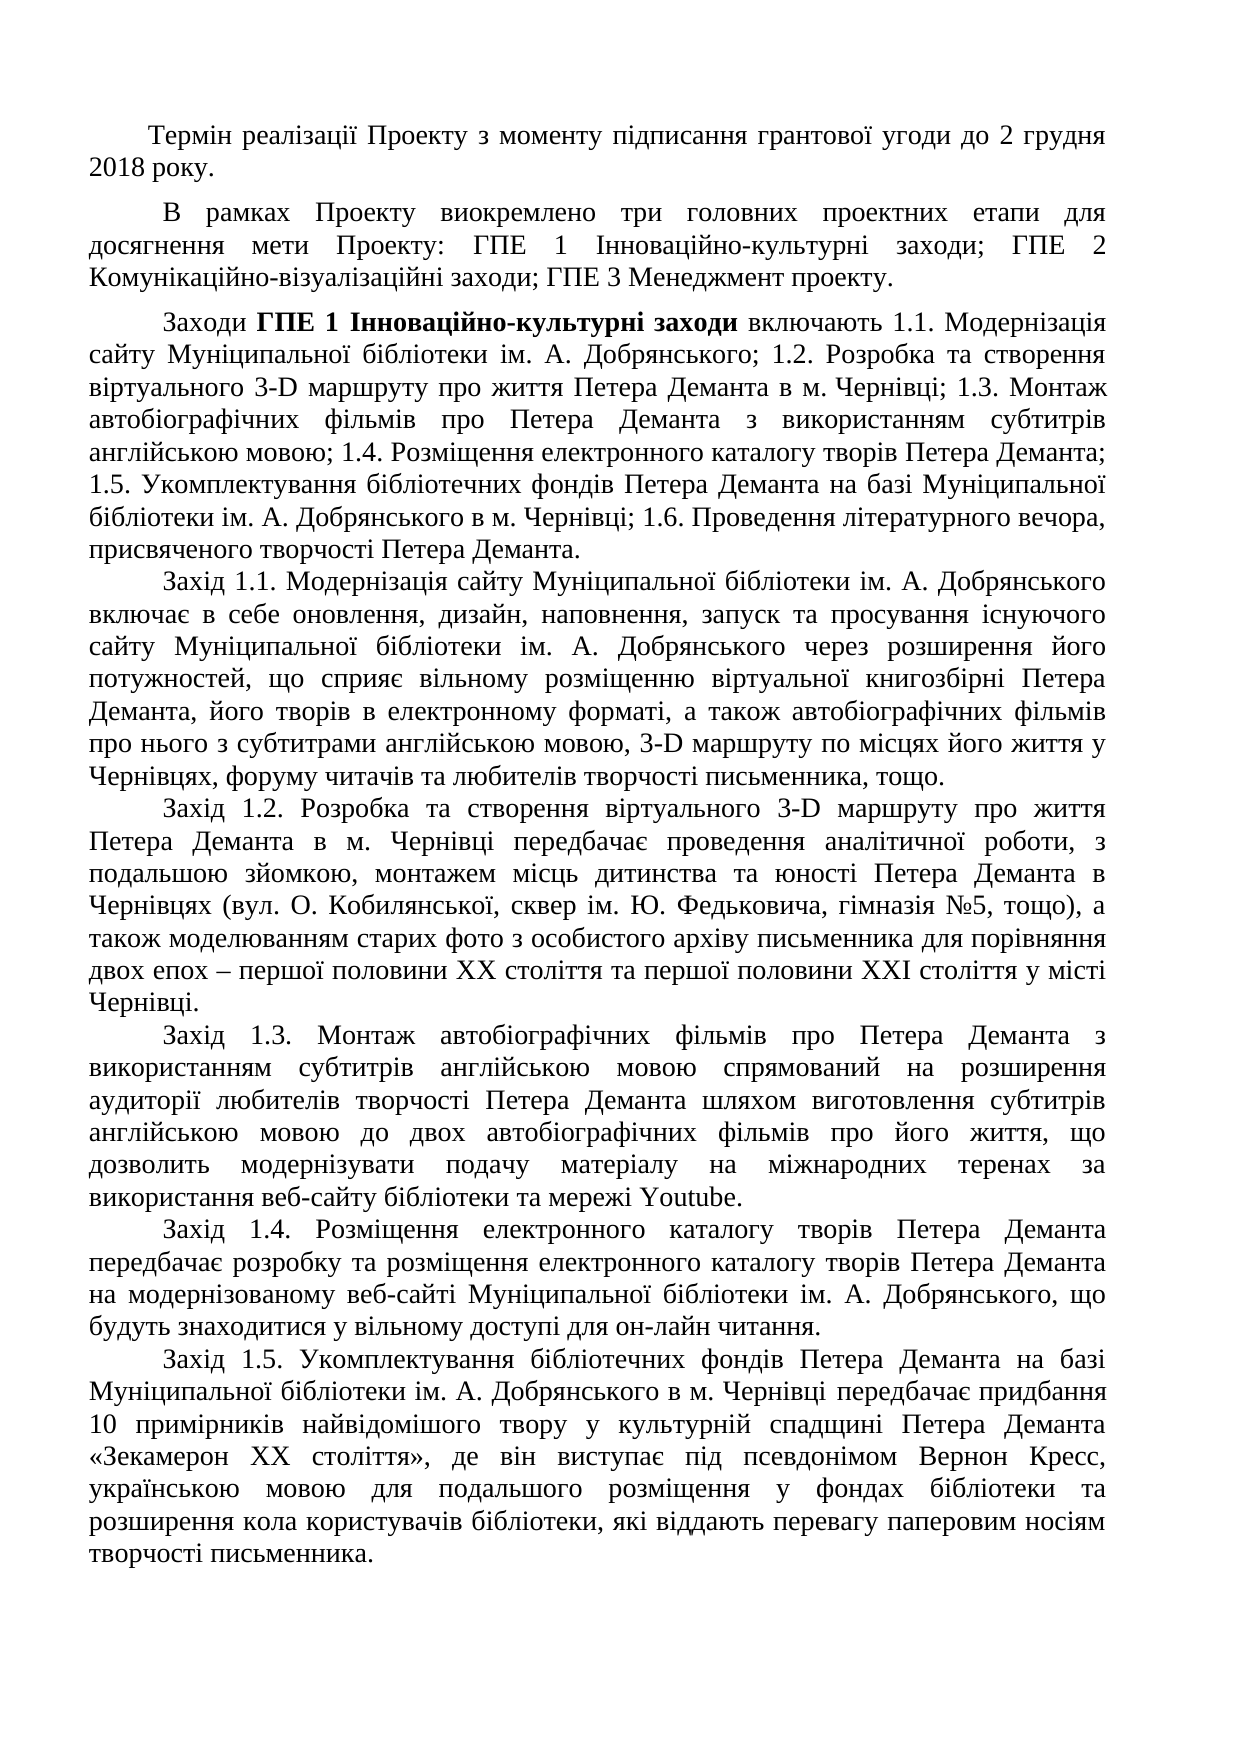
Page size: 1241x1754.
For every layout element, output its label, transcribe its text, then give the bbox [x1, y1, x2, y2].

text Захід 1.4. Розміщення електронного каталогу творів Петера Деманта передбачає розробку та розміщення електронного каталогу творів Петера Деманта на модернізованому веб-сайті Муніципальної бібліотеки ім. А. Добрянського, що будуть знаходитися у вільному доступі для он-лайн читання. [89, 1212, 1107, 1342]
text Захід 1.1. Модернізація сайту Муніципальної бібліотеки ім. А. Добрянського включає в себе оновлення, дизайн, наповнення, запуск та просування існуючого сайту Муніципальної бібліотеки ім. А. Добрянського через розширення його потужностей, що сприяє вільному розміщенню віртуальної книгозбірні Петера Деманта, його творів в електронному форматі, а також автобіографічних фільмів про нього з субтитрами англійською мовою, 3-D маршруту по місцях його життя у Чернівцях, форуму читачів та любителів творчості письменника, тощо. [89, 564, 1107, 791]
text Захід 1.3. Монтаж автобіографічних фільмів про Петера Деманта з використанням субтитрів англійською мовою спрямований на розширення аудиторії любителів творчості Петера Деманта шляхом виготовлення субтитрів англійською мовою до двох автобіографічних фільмів про його життя, що дозволить модернізувати подачу матеріалу на міжнародних теренах за використання веб-сайту бібліотеки та мережі Youtube. [89, 1018, 1107, 1212]
text В рамках Проекту виокремлено три головних проектних етапи для досягнення мети Проекту: ГПЕ 1 Інноваційно-культурні заходи; ГПЕ 2 Комунікаційно-візуалізаційні заходи; ГПЕ 3 Менеджмент проекту. [89, 195, 1107, 293]
text Заходи ГПЕ 1 Інноваційно-культурні заходи включають 1.1. Модернізація сайту Муніципальної бібліотеки ім. А. Добрянського; 1.2. Розробка та створення віртуального 3-D маршруту про життя Петера Деманта в м. Чернівці; 1.3. Монтаж автобіографічних фільмів про Петера Деманта з використанням субтитрів англійською мовою; 1.4. Розміщення електронного каталогу творів Петера Деманта; 1.5. Укомплектування бібліотечних фондів Петера Деманта на базі Муніципальної бібліотеки ім. А. Добрянського в м. Чернівці; 1.6. Проведення літературного вечора, присвяченого творчості Петера Деманта. [89, 305, 1107, 564]
text Термін реалізації Проекту з моменту підписання грантової угоди до 2 грудня 2018 року. [89, 118, 1107, 183]
text Захід 1.2. Розробка та створення віртуального 3-D маршруту про життя Петера Деманта в м. Чернівці передбачає проведення аналітичної роботи, з подальшою зйомкою, монтажем місць дитинства та юності Петера Деманта в Чернівцях (вул. О. Кобилянської, сквер ім. Ю. Федьковича, гімназія №5, тощо), а також моделюванням старих фото з особистого архіву письменника для порівняння двох епох – першої половини ХХ століття та першої половини ХХІ століття у місті Чернівці. [89, 791, 1107, 1018]
text Захід 1.5. Укомплектування бібліотечних фондів Петера Деманта на базі Муніципальної бібліотеки ім. А. Добрянського в м. Чернівці передбачає придбання 10 примірників найвідомішого твору у культурній спадщині Петера Деманта «Зекамерон ХХ століття», де він виступає під псевдонімом Вернон Кресс, українською мовою для подальшого розміщення у фондах бібліотеки та розширення кола користувачів бібліотеки, які віддають перевагу паперовим носіям творчості письменника. [89, 1342, 1107, 1569]
